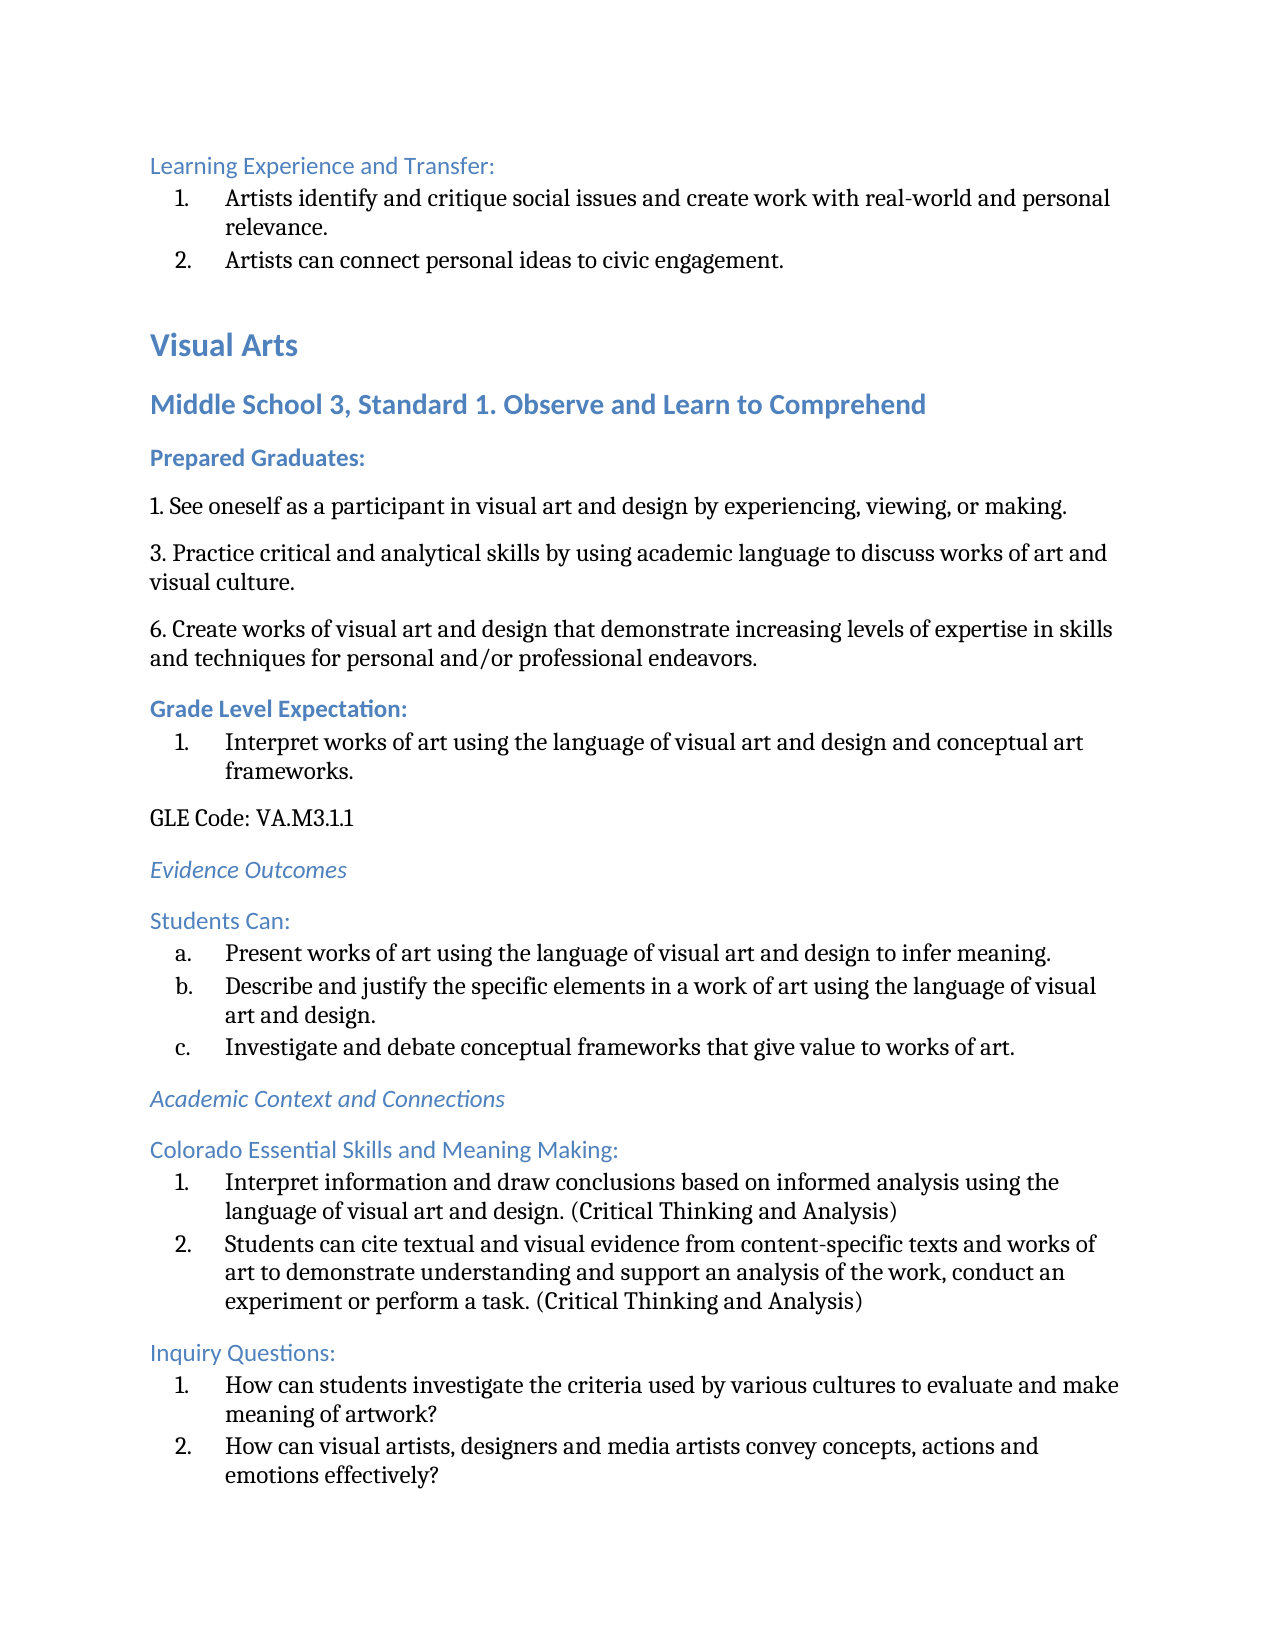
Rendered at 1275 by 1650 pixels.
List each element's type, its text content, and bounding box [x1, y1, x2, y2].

subtitle Colorado Essential Skills and Meaning Making: [150, 1134, 1125, 1164]
list How can students investigate the criteria used by various cultures to evaluate and make meaning of artwork? [175, 1371, 1125, 1428]
text GLE Code: VA.M3.1.1 [150, 804, 1125, 833]
list Interpret information and draw conclusions based on informed analysis using the language of visual art and design. (Critical Thinking and Analysis) [175, 1168, 1125, 1226]
subtitle Prepared Graduates: [150, 442, 1125, 473]
subtitle Middle School 3, Standard 1. Observe and Learn to Comprehend [150, 386, 1125, 421]
list Students can cite textual and visual evidence from content-specific texts and works of art to demonstrate understanding and support an analysis of the work, conduct an experiment or perform a task. (Critical Thinking and Analysis) [175, 1229, 1125, 1316]
text 3. Practice critical and analytical skills by using academic language to discuss works of art and visual culture. [150, 539, 1125, 597]
subtitle Evidence Outcomes [150, 854, 1125, 884]
subtitle Students Can: [150, 905, 1125, 936]
list Artists identify and critique social issues and create work with real-world and personal relevance. [175, 184, 1125, 242]
subtitle Visual Arts [150, 324, 1125, 365]
subtitle Learning Experience and Transfer: [150, 150, 1125, 181]
subtitle Grade Level Expectation: [150, 694, 1125, 724]
text 6. Create works of visual art and design that demonstrate increasing levels of expertise in skills and techniques for personal and/or professional endeavors. [150, 615, 1125, 673]
subtitle Academic Context and Connections [150, 1083, 1125, 1113]
text 1. See oneself as a participant in visual art and design by experiencing, viewing, or making. [150, 492, 1125, 520]
list How can visual artists, designers and media artists convey concepts, actions and emotions effectively? [175, 1432, 1125, 1490]
list Investigate and debate conceptual frameworks that give value to works of art. [175, 1033, 1125, 1062]
list Artists can connect personal ideas to civic engagement. [175, 246, 1125, 274]
subtitle Inquiry Questions: [150, 1337, 1125, 1367]
list Describe and justify the specific elements in a work of art using the language of visual art and design. [175, 972, 1125, 1029]
list Interpret works of art using the language of visual art and design and conceptual art frameworks. [175, 728, 1125, 785]
list Present works of art using the language of visual art and design to infer meaning. [175, 939, 1125, 968]
